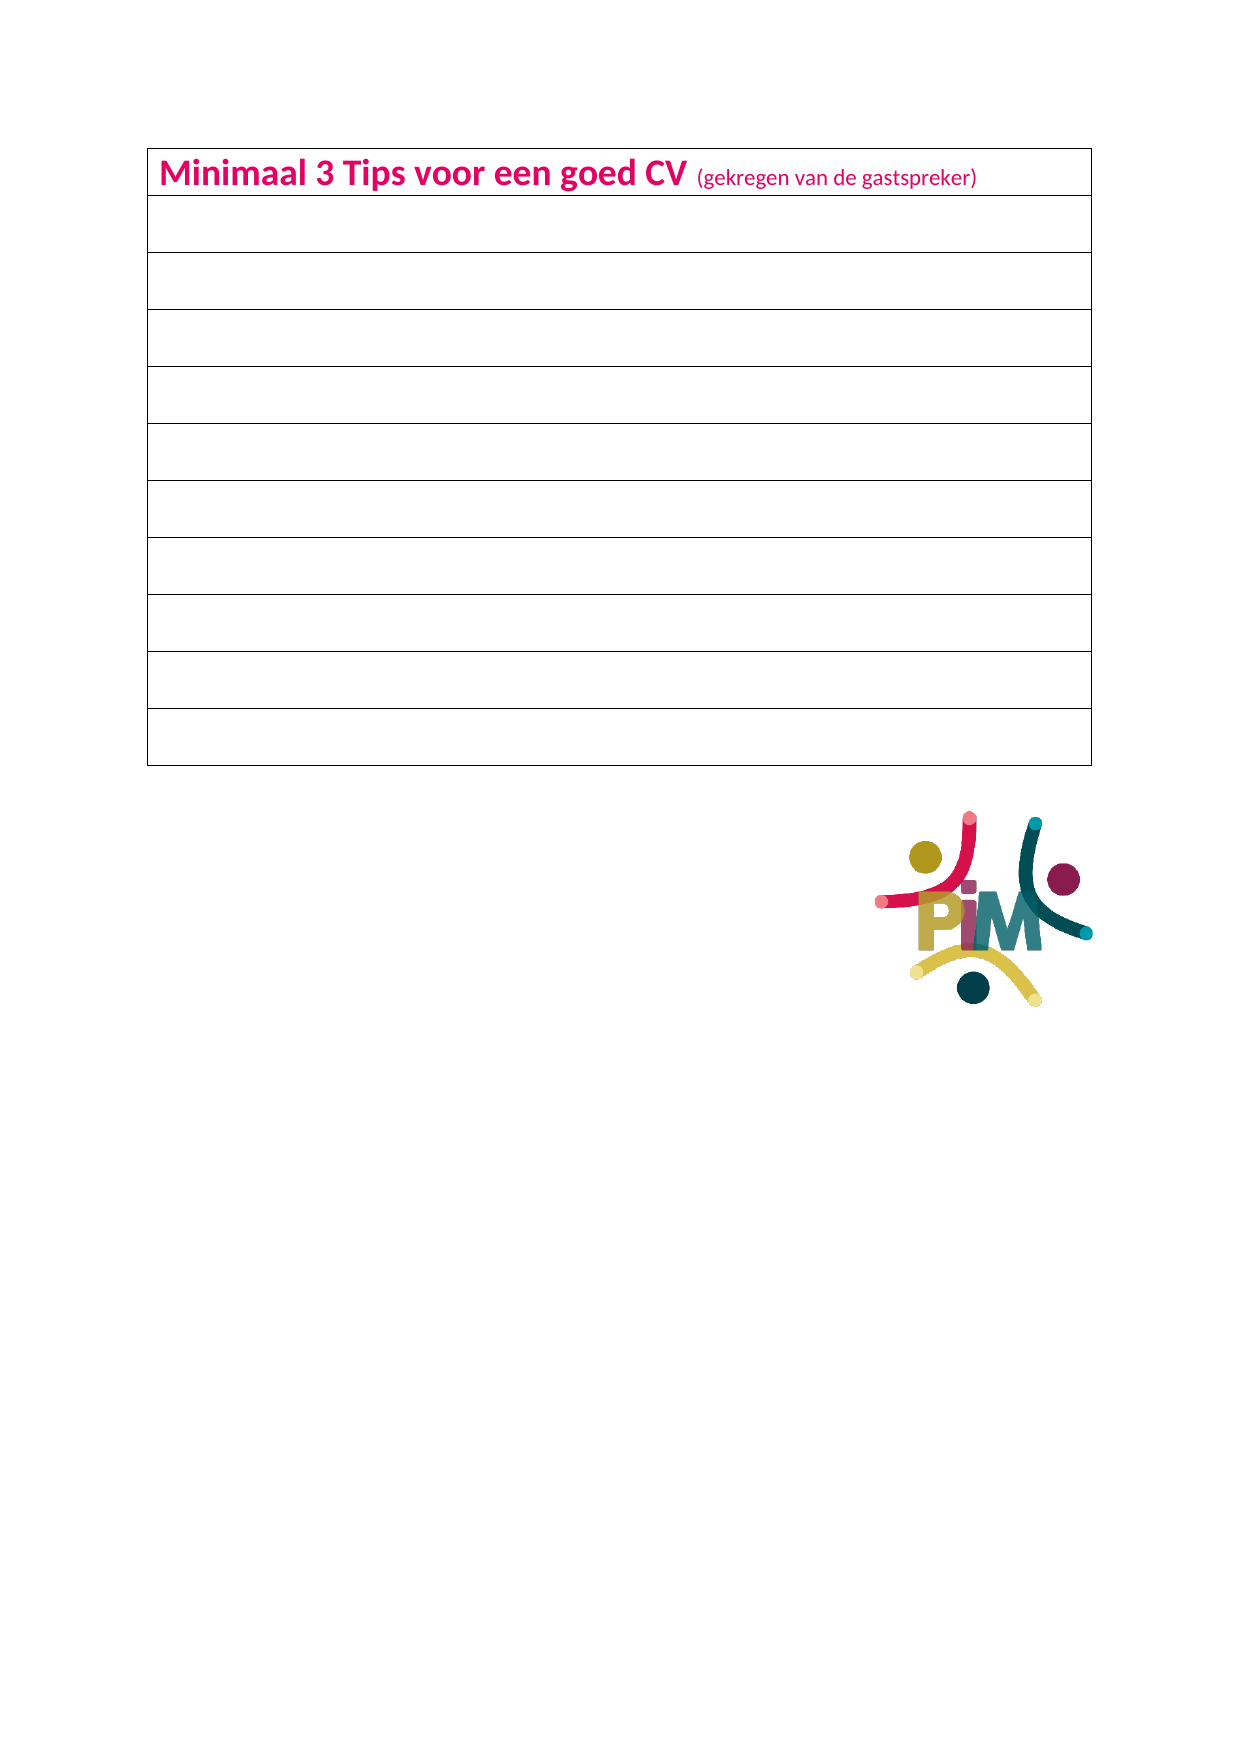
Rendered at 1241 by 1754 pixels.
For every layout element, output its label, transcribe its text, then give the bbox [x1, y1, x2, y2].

table_cell [148, 652, 1091, 708]
picture [875, 811, 1093, 1007]
table_cell [148, 367, 1091, 423]
table_cell [148, 481, 1091, 537]
table_cell [148, 709, 1091, 765]
table_cell [148, 196, 1091, 252]
table_cell [148, 310, 1091, 366]
table_cell [148, 538, 1091, 594]
table_header Minimaal 3 Tips voor een goed CV (gekregen van de gastspreker) [148, 149, 1091, 194]
table_cell [148, 595, 1091, 651]
table_cell [148, 424, 1091, 480]
table_cell [148, 253, 1091, 309]
